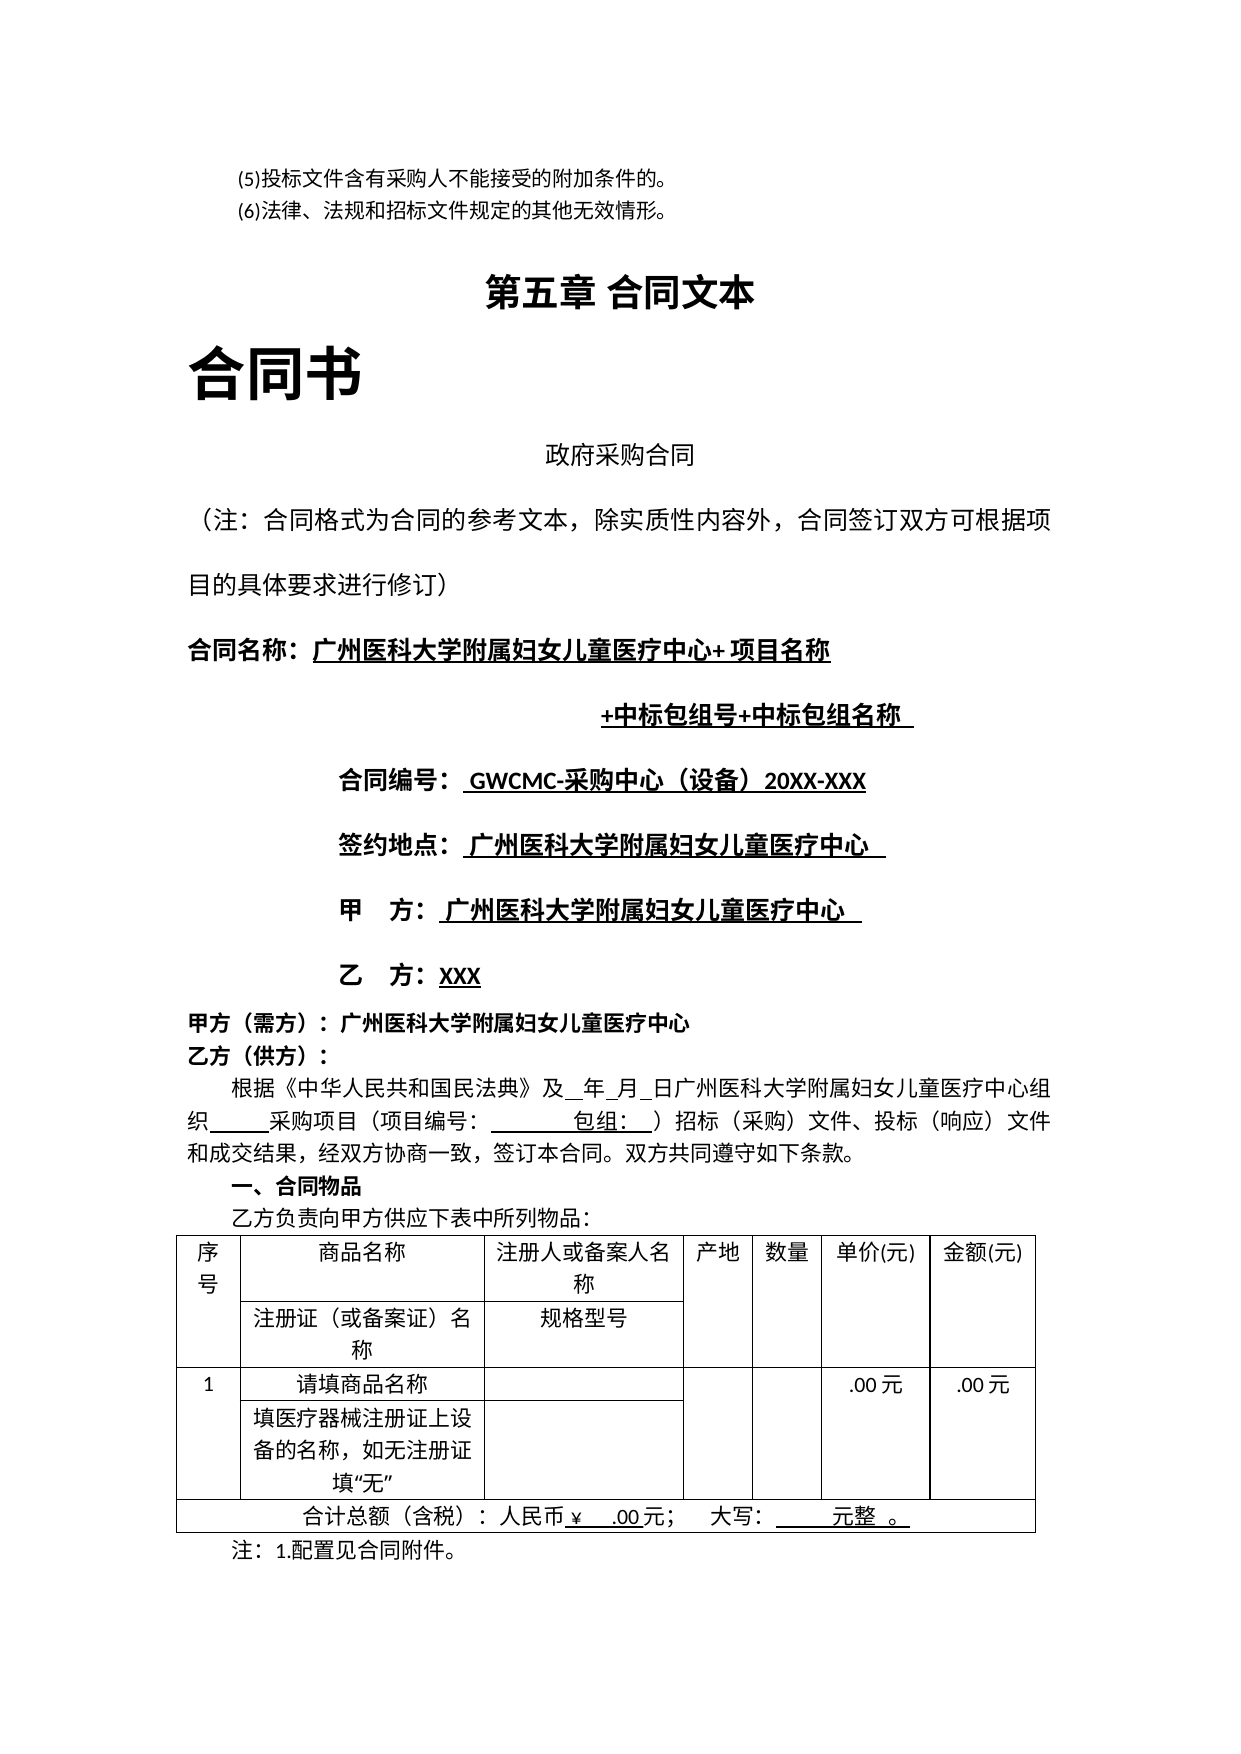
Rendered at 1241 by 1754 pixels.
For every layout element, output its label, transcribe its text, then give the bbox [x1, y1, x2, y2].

table_cell 1 [177, 1368, 240, 1499]
table_cell 请填商品名称 [241, 1368, 484, 1400]
table_header 单价(元) [822, 1236, 929, 1367]
table_cell 填医疗器械注册证上设备的名称，如无注册证填“无” [241, 1401, 484, 1499]
text 甲方（需方）：广州医科大学附属妇女儿童医疗中心 [187, 1007, 1053, 1039]
table_header 序号 [177, 1236, 240, 1367]
table_header 数量 [753, 1236, 821, 1367]
table_cell [684, 1368, 752, 1499]
table_cell .00元 [931, 1368, 1035, 1499]
text 乙 方：XXX [187, 942, 1053, 1007]
text 第五章 合同文本 [187, 259, 1053, 324]
text 注：1.配置见合同附件。 [187, 1533, 1053, 1566]
text (6)法律、法规和招标文件规定的其他无效情形。 [187, 194, 1053, 227]
text （注：合同格式为合同的参考文本，除实质性内容外，合同签订双方可根据项目的具体要求进行修订） [187, 487, 1053, 617]
text 政府采购合同 [187, 422, 1053, 487]
table_cell [485, 1368, 683, 1400]
text 根据《中华人民共和国民法典》及 年 月 日广州医科大学附属妇女儿童医疗中心组织 采购项目（项目编号： 包组： ）招标（采购）文件、投标（响应）文件和成交结果，经双方协商一致，签订本合同。双方共同遵守如下条款。 [187, 1072, 1053, 1169]
text 乙方负责向甲方供应下表中所列物品： [187, 1202, 1053, 1234]
table_cell 注册证（或备案证）名称 [241, 1302, 484, 1367]
text 合同书 [187, 324, 1053, 422]
table_header 金额(元) [931, 1236, 1035, 1367]
text 甲 方： 广州医科大学附属妇女儿童医疗中心 [187, 877, 1053, 942]
text 签约地点： 广州医科大学附属妇女儿童医疗中心 [187, 812, 1053, 877]
table_cell 规格型号 [485, 1302, 683, 1367]
text (5)投标文件含有采购人不能接受的附加条件的。 [187, 162, 1053, 194]
table_header 注册人或备案人名称 [485, 1236, 683, 1301]
text 一、合同物品 [187, 1169, 1053, 1202]
text 合同编号： GWCMC-采购中心（设备）20XX-XXX [187, 747, 1053, 812]
table_header 产地 [684, 1236, 752, 1367]
table_cell [753, 1368, 821, 1499]
text +中标包组号+中标包组名称 [187, 682, 1053, 747]
table_cell .00元 [822, 1368, 929, 1499]
text 乙方（供方）： [187, 1039, 1053, 1072]
table_cell [485, 1401, 683, 1499]
table_header 商品名称 [241, 1236, 484, 1301]
text 合同名称：广州医科大学附属妇女儿童医疗中心+ 项目名称 [187, 617, 1053, 682]
table_cell 合计总额（含税）：人民币 ¥ .00元； 大写： 元整 。 [177, 1500, 1035, 1532]
